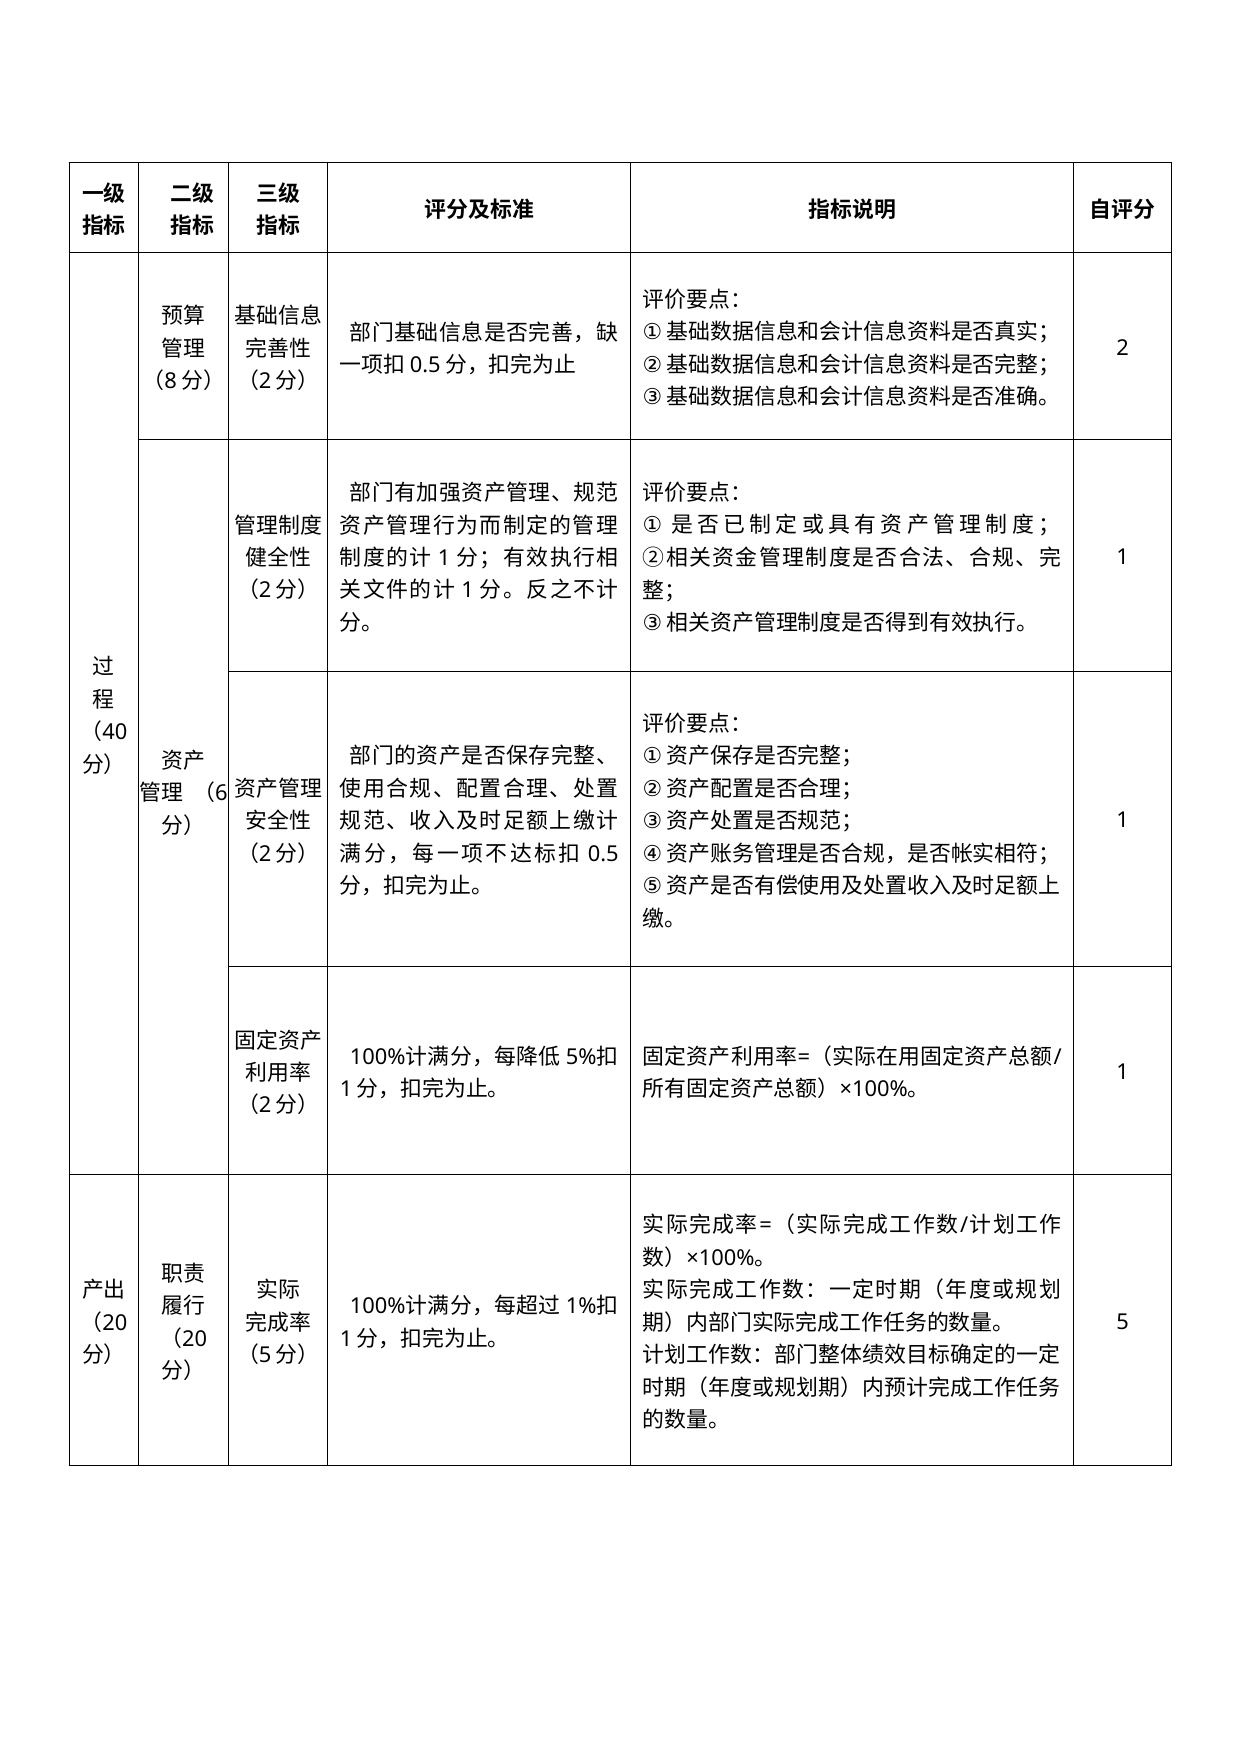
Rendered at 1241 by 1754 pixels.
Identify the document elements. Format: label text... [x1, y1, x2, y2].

table_cell 实际完成率=（实际完成工作数/计划工作数）×100%。 实际完成工作数：一定时期（年度或规划期）内部门实际完成工作任务的数量。 计划工作数：部门整体绩效目标确定的一定时期（年度或规划期）内预计完成工作任务的数量。 [631, 1175, 1073, 1465]
table_header 三级 指标 [229, 163, 327, 252]
table_cell 实际 完成率 （5分） [229, 1175, 327, 1465]
table_cell 固定资产 利用率 （2分） [229, 967, 327, 1174]
table_cell 100%计满分，每降低5%扣1分，扣完为止。 [328, 967, 630, 1174]
table_cell 评价要点： ①是否已制定或具有资产管理制度； ②相关资金管理制度是否合法、合规、完整； ③相关资产管理制度是否得到有效执行。 [631, 440, 1073, 671]
table_cell 1 [1074, 440, 1171, 671]
table_cell 资产管理 安全性 （2分） [229, 672, 327, 966]
table_cell 产出（20分） [70, 1175, 138, 1465]
table_cell 固定资产利用率=（实际在用固定资产总额/所有固定资产总额）×100%。 [631, 967, 1073, 1174]
table_cell 100%计满分，每超过1%扣1分，扣完为止。 [328, 1175, 630, 1465]
table_cell 部门的资产是否保存完整、使用合规、配置合理、处置规范、收入及时足额上缴计满分，每一项不达标扣0.5分，扣完为止。 [328, 672, 630, 966]
table_cell 2 [1074, 253, 1171, 439]
table_cell 预算 管理 （8分） [139, 253, 228, 439]
table_cell 资产 管理 （6分） [139, 440, 228, 1174]
table_cell 评价要点： ①基础数据信息和会计信息资料是否真实； ②基础数据信息和会计信息资料是否完整； ③基础数据信息和会计信息资料是否准确。 [631, 253, 1073, 439]
table_cell 基础信息 完善性 （2分） [229, 253, 327, 439]
table_cell 管理制度 健全性 （2分） [229, 440, 327, 671]
table_header 评分及标准 [328, 163, 630, 252]
table_cell 部门基础信息是否完善，缺一项扣0.5分，扣完为止 [328, 253, 630, 439]
table_header 自评分 [1074, 163, 1171, 252]
table_cell 1 [1074, 967, 1171, 1174]
table_cell 评价要点： ①资产保存是否完整； ②资产配置是否合理； ③资产处置是否规范； ④资产账务管理是否合规，是否帐实相符； ⑤资产是否有偿使用及处置收入及时足额上缴。 [631, 672, 1073, 966]
table_cell 5 [1074, 1175, 1171, 1465]
table_cell 过 程 （40分） [70, 253, 138, 1174]
table_header 指标说明 [631, 163, 1073, 252]
table_header 二级 指标 [139, 163, 228, 252]
table_header 一级 指标 [70, 163, 138, 252]
table_cell 职责 履行 （20分） [139, 1175, 228, 1465]
table_cell 1 [1074, 672, 1171, 966]
table_cell 部门有加强资产管理、规范资产管理行为而制定的管理制度的计1分；有效执行相关文件的计1分。反之不计分。 [328, 440, 630, 671]
